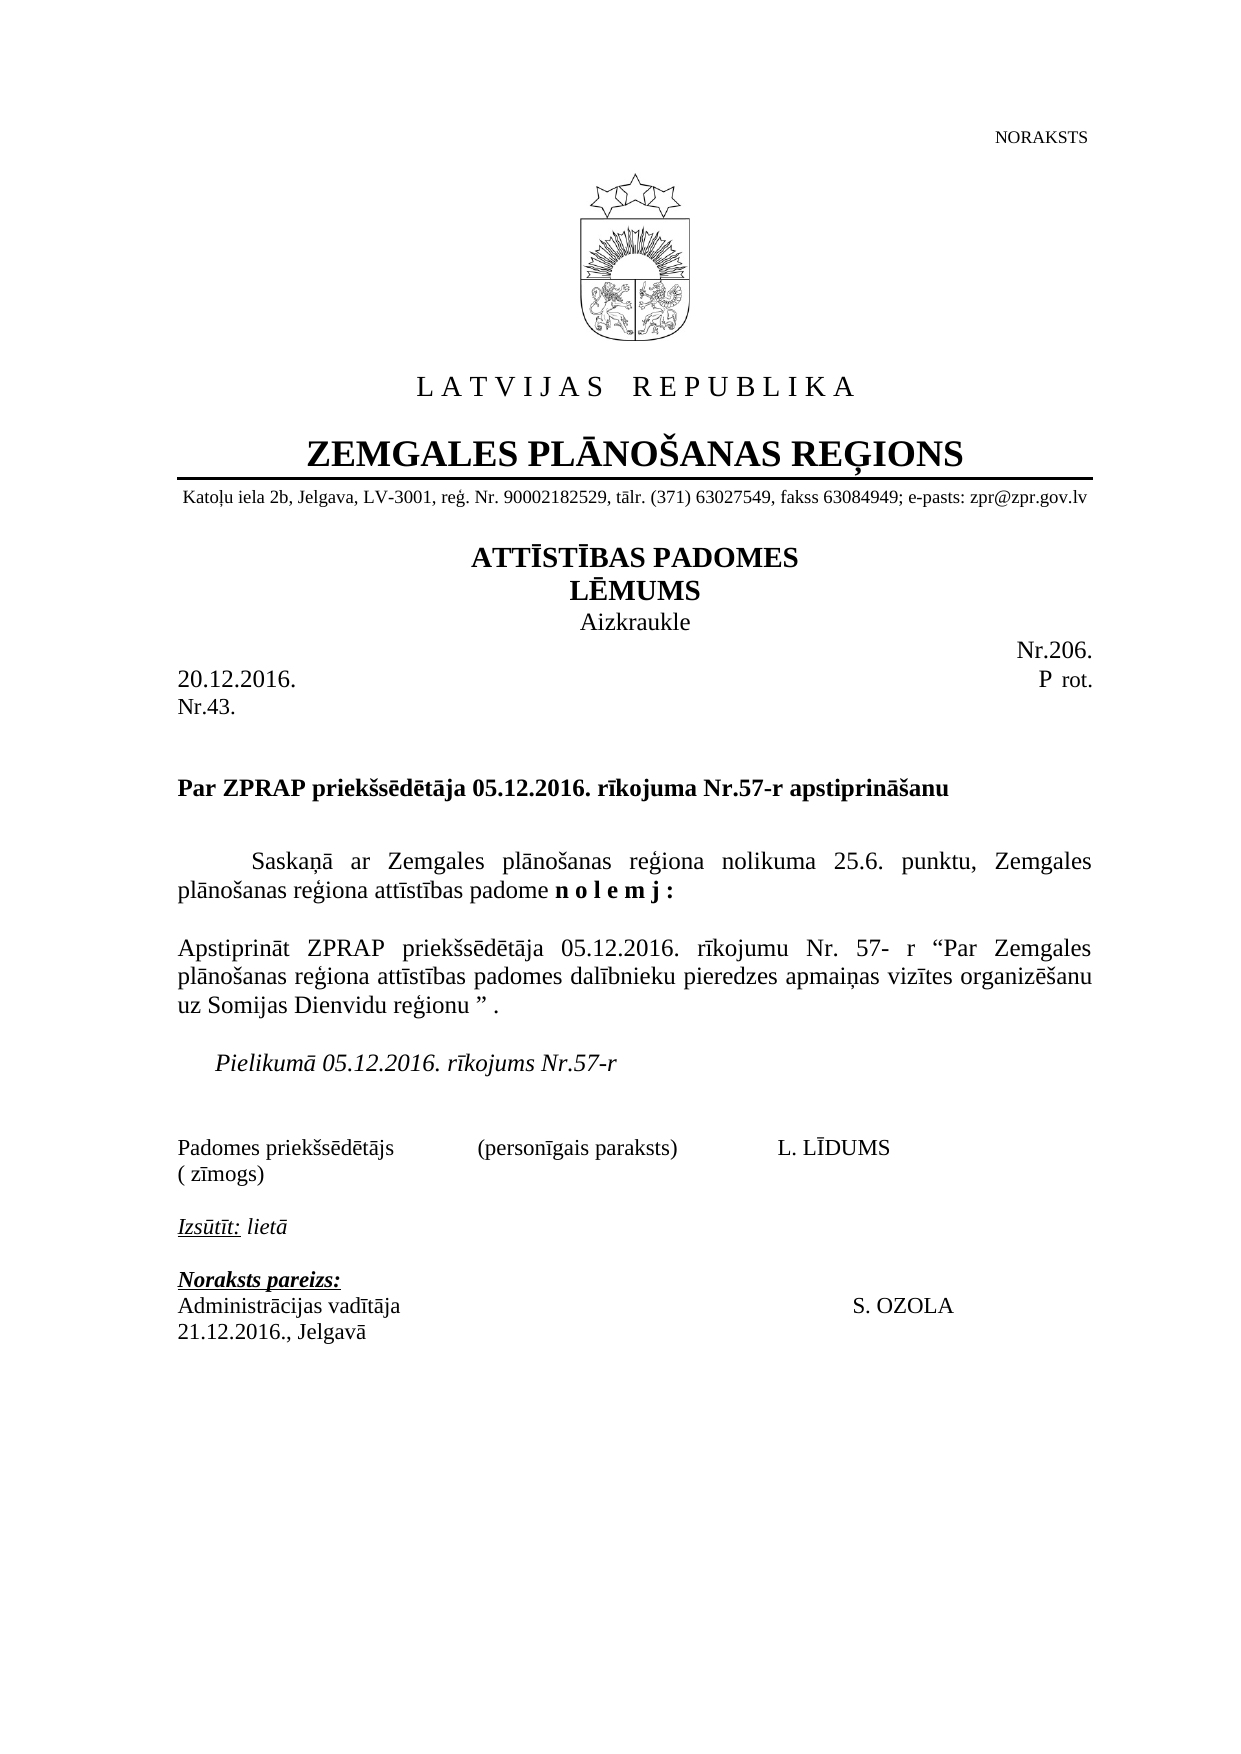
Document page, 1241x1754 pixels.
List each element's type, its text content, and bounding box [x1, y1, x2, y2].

text LĒMUMS [177, 573, 1093, 607]
picture [580, 173, 690, 341]
text Nr.206. [177, 636, 1093, 664]
text Apstiprināt ZPRAP priekšsēdētāja 05.12.2016. rīkojumu Nr. 57- r “Par Zemgales plānošanas reģiona attīstības padomes dalībnieku pieredzes apmaiņas vizītes organizēšanu uz Somijas Dienvidu reģionu ” . [177, 933, 1093, 1019]
text ATTĪSTĪBAS PADOMES [177, 540, 1093, 573]
text Administrācijas vadītāja S. OZOLA [177, 1292, 1093, 1318]
text 20.12.2016. Prot. Nr.43. [177, 664, 1093, 719]
text L A T V I J A S R E P U B L I K A [177, 369, 1093, 403]
text ZEMGALES PLĀNOŠANAS REĢIONS [177, 431, 1093, 477]
text Pielikumā 05.12.2016. rīkojums Nr.57-r [215, 1048, 1093, 1076]
subtitle Par ZPRAP priekšsēdētāja 05.12.2016. rīkojuma Nr.57-r apstiprināšanu [177, 773, 1093, 802]
text Aizkraukle [177, 607, 1093, 636]
text Padomes priekšsēdētājs (personīgais paraksts) L. LĪDUMS [177, 1134, 1093, 1160]
subtitle Saskaņā ar Zemgales plānošanas reģiona nolikuma 25.6. punktu, Zemgales plānošanas reģiona attīstības padome n o l e m j : [177, 846, 1093, 904]
text Noraksts pareizs: [177, 1266, 1093, 1292]
text ( zīmogs) [177, 1160, 1093, 1187]
text Izsūtīt: lietā [177, 1213, 1093, 1239]
text 21.12.2016., Jelgavā [177, 1318, 1093, 1345]
text NORAKSTS [177, 127, 1093, 171]
text Katoļu iela 2b, Jelgava, LV-3001, reģ. Nr. 90002182529, tālr. (371) 63027549, fakss 63084949; e-pasts: zpr@zpr.gov.lv [177, 486, 1093, 508]
